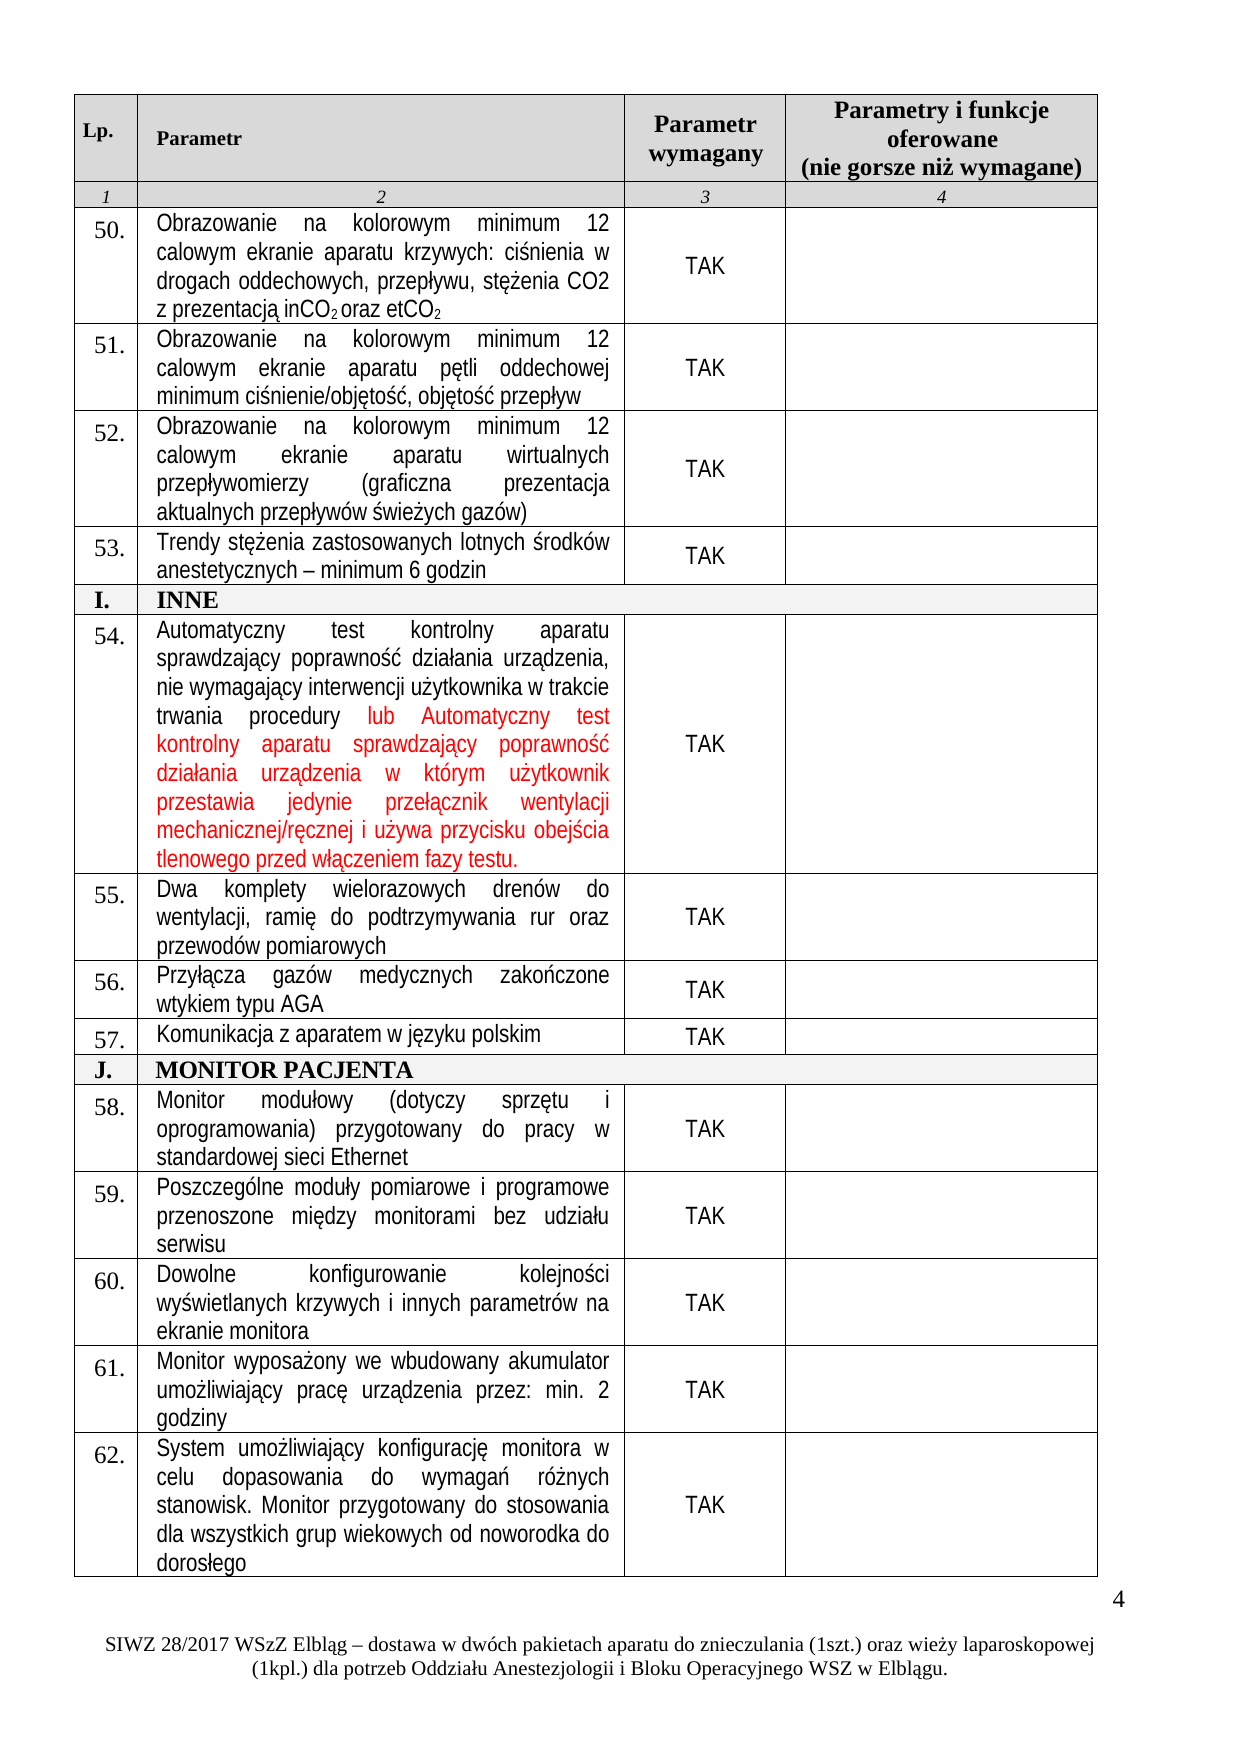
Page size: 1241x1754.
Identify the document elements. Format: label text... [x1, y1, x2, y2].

table_cell [786, 324, 1097, 410]
table_cell Dowolne konfigurowanie kolejności wyświetlanych krzywych i innych parametrów na ekranie monitora [138, 1259, 624, 1345]
table_cell J. [75, 1055, 137, 1084]
table_cell Obrazowanie na kolorowym minimum 12 calowym ekranie aparatu krzywych: ciśnienia w drogach oddechowych, przepływu, stężenia CO2 z prezentacją inCO2 oraz etCO2 [138, 208, 624, 323]
table_cell Obrazowanie na kolorowym minimum 12 calowym ekranie aparatu wirtualnych przepływomierzy (graficzna prezentacja aktualnych przepływów świeżych gazów) [138, 411, 624, 526]
table_header Lp. [75, 95, 137, 181]
table_cell [786, 1346, 1097, 1432]
table_cell [75, 324, 137, 410]
table_header Parametr [138, 95, 624, 181]
table_cell TAK [625, 1019, 785, 1054]
table_cell I. [75, 585, 137, 614]
table_cell [75, 527, 137, 584]
table_cell [786, 1085, 1097, 1171]
table_cell [75, 1085, 137, 1171]
table_cell Dwa komplety wielorazowych drenów do wentylacji, ramię do podtrzymywania rur oraz przewodów pomiarowych [138, 874, 624, 959]
table_cell TAK [625, 615, 785, 872]
table_cell Przyłącza gazów medycznych zakończone wtykiem typu AGA [138, 961, 624, 1018]
table_cell [75, 208, 137, 323]
table_cell [786, 1172, 1097, 1258]
table_cell [75, 615, 137, 872]
table_cell Obrazowanie na kolorowym minimum 12 calowym ekranie aparatu pętli oddechowej minimum ciśnienie/objętość, objętość przepływ [138, 324, 624, 410]
table_cell [786, 1019, 1097, 1054]
table_cell 3 [625, 182, 785, 207]
table_cell 4 [786, 182, 1097, 207]
table_cell [786, 411, 1097, 526]
table_cell Komunikacja z aparatem w języku polskim [138, 1019, 624, 1054]
table_cell [75, 411, 137, 526]
table_cell TAK [625, 324, 785, 410]
table_cell Automatyczny test kontrolny aparatu sprawdzający poprawność działania urządzenia, nie wymagający interwencji użytkownika w trakcie trwania procedury lub Automatyczny test kontrolny aparatu sprawdzający poprawność działania urządzenia w którym użytkownik przestawia jedynie przełącznik wentylacji mechanicznej/ręcznej i używa przycisku obejścia tlenowego przed włączeniem fazy testu. [138, 615, 624, 872]
table_header Parametr wymagany [625, 95, 785, 181]
table_cell TAK [625, 411, 785, 526]
table_header Parametry i funkcje oferowane (nie gorsze niż wymagane) [786, 95, 1097, 181]
table_cell MONITOR PACJENTA [138, 1055, 1097, 1084]
table_cell TAK [625, 208, 785, 323]
table_cell Monitor wyposażony we wbudowany akumulator umożliwiający pracę urządzenia przez: min. 2 godziny [138, 1346, 624, 1432]
table_cell [786, 1259, 1097, 1345]
table_cell TAK [625, 961, 785, 1018]
table_cell TAK [625, 1346, 785, 1432]
table_cell [786, 874, 1097, 959]
table_cell TAK [625, 1085, 785, 1171]
table_cell TAK [625, 1172, 785, 1258]
table_cell [786, 208, 1097, 323]
table_cell [75, 961, 137, 1018]
table_cell [75, 874, 137, 959]
table_cell Trendy stężenia zastosowanych lotnych środków anestetycznych – minimum 6 godzin [138, 527, 624, 584]
table_cell [786, 1433, 1097, 1576]
table_cell [75, 1019, 137, 1054]
table_cell [75, 1433, 137, 1576]
table_cell [786, 527, 1097, 584]
table_cell Poszczególne moduły pomiarowe i programowe przenoszone między monitorami bez udziału serwisu [138, 1172, 624, 1258]
table_cell TAK [625, 874, 785, 959]
table_cell 2 [138, 182, 624, 207]
table_cell TAK [625, 527, 785, 584]
table_cell System umożliwiający konfigurację monitora w celu dopasowania do wymagań różnych stanowisk. Monitor przygotowany do stosowania dla wszystkich grup wiekowych od noworodka do dorosłego [138, 1433, 624, 1576]
table_cell INNE [138, 585, 1097, 614]
table_cell TAK [625, 1433, 785, 1576]
table_cell [75, 1346, 137, 1432]
table_cell Monitor modułowy (dotyczy sprzętu i oprogramowania) przygotowany do pracy w standardowej sieci Ethernet [138, 1085, 624, 1171]
table_cell [75, 1172, 137, 1258]
table_cell [75, 1259, 137, 1345]
table_cell [786, 961, 1097, 1018]
table_cell TAK [625, 1259, 785, 1345]
table_cell [786, 615, 1097, 872]
table_cell 1 [75, 182, 137, 207]
